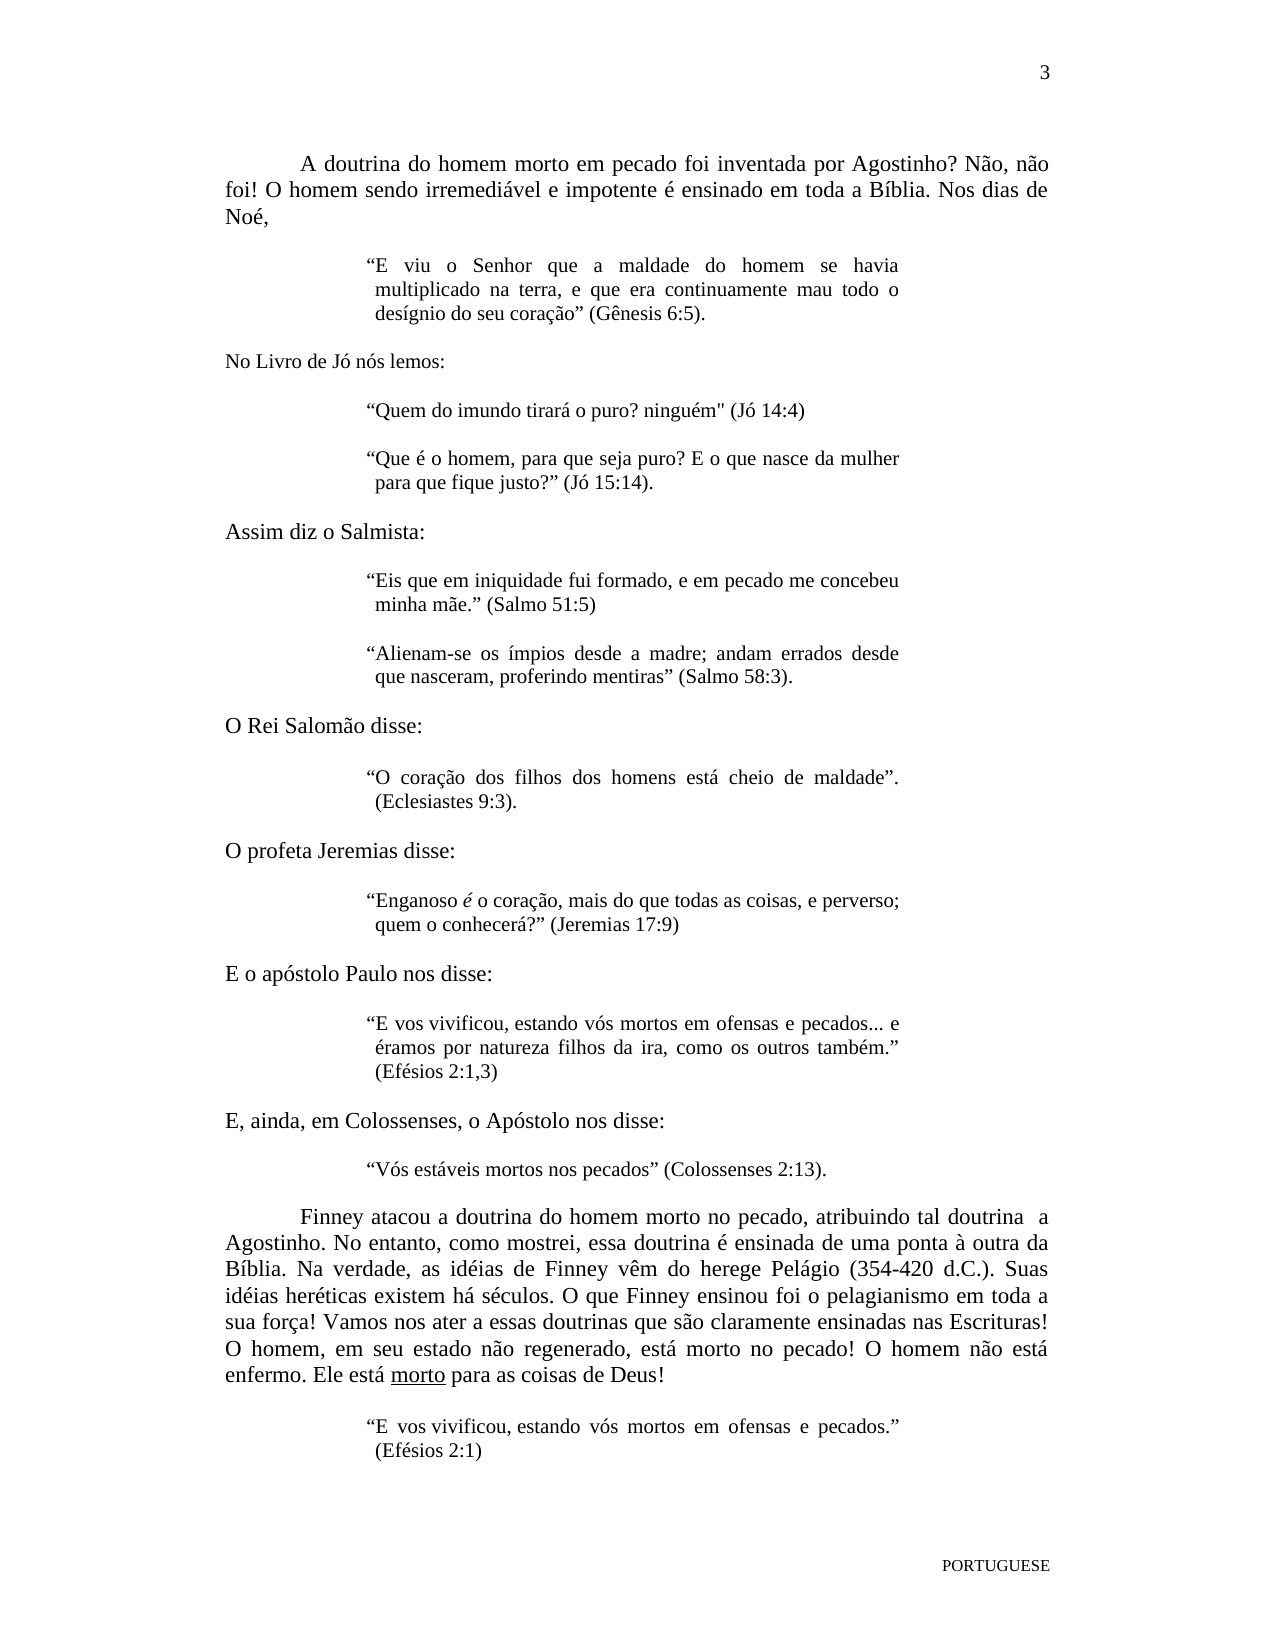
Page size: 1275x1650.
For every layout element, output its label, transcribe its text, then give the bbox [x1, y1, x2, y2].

text O Rei Salomão disse: [225, 713, 1050, 739]
text “E viu o Senhor que a maldade do homem se havia multiplicado na terra, e que era continuamente mau todo o desígnio do seu coração” (Gênesis 6:5). [366, 253, 900, 325]
text “E vos vivificou, estando vós mortos em ofensas e pecados... e éramos por natureza filhos da ira, como os outros também.” (Efésios 2:1,3) [366, 1011, 900, 1083]
text “O coração dos filhos dos homens está cheio de maldade”. (Eclesiastes 9:3). [366, 765, 900, 813]
text O profeta Jeremias disse: [225, 837, 1050, 864]
text “Alienam-se os ímpios desde a madre; andam errados desde que nasceram, proferindo mentiras” (Salmo 58:3). [366, 640, 900, 688]
text No Livro de Jó nós lemos: [225, 349, 1050, 373]
text E, ainda, em Colossenses, o Apóstolo nos disse: [225, 1107, 1050, 1133]
text Finney atacou a doutrina do homem morto no pecado, atribuindo tal doutrina a Agostinho. No entanto, como mostrei, essa doutrina é ensinada de uma ponta à outra da Bíblia. Na verdade, as idéias de Finney vêm do herege Pelágio (354-420 d.C.). Suas idéias heréticas existem há séculos. O que Finney ensinou foi o pelagianismo em toda a sua força! Vamos nos ater a essas doutrinas que são claramente ensinadas nas Escrituras! O homem, em seu estado não regenerado, está morto no pecado! O homem não está enfermo. Ele está morto para as coisas de Deus! [225, 1203, 1050, 1387]
text “Quem do imundo tirará o puro? ninguém" (Jó 14:4) [366, 397, 900, 422]
text “Enganoso é o coração, mais do que todas as coisas, e perverso; quem o conhecerá?” (Jeremias 17:9) [366, 888, 900, 936]
text “Eis que em iniquidade fui formado, e em pecado me concebeu minha mãe.” (Salmo 51:5) [366, 568, 900, 616]
text “E vos vivificou, estando vós mortos em ofensas e pecados.” (Efésios 2:1) [366, 1414, 900, 1462]
text Assim diz o Salmista: [225, 518, 1050, 544]
text “Que é o homem, para que seja puro? E o que nasce da mulher para que fique justo?” (Jó 15:14). [366, 446, 900, 494]
text A doutrina do homem morto em pecado foi inventada por Agostinho? Não, não foi! O homem sendo irremediável e impotente é ensinado em toda a Bíblia. Nos dias de Noé, [225, 150, 1050, 229]
text “Vós estáveis mortos nos pecados” (Colossenses 2:13). [366, 1157, 900, 1181]
text E o apóstolo Paulo nos disse: [225, 960, 1050, 986]
